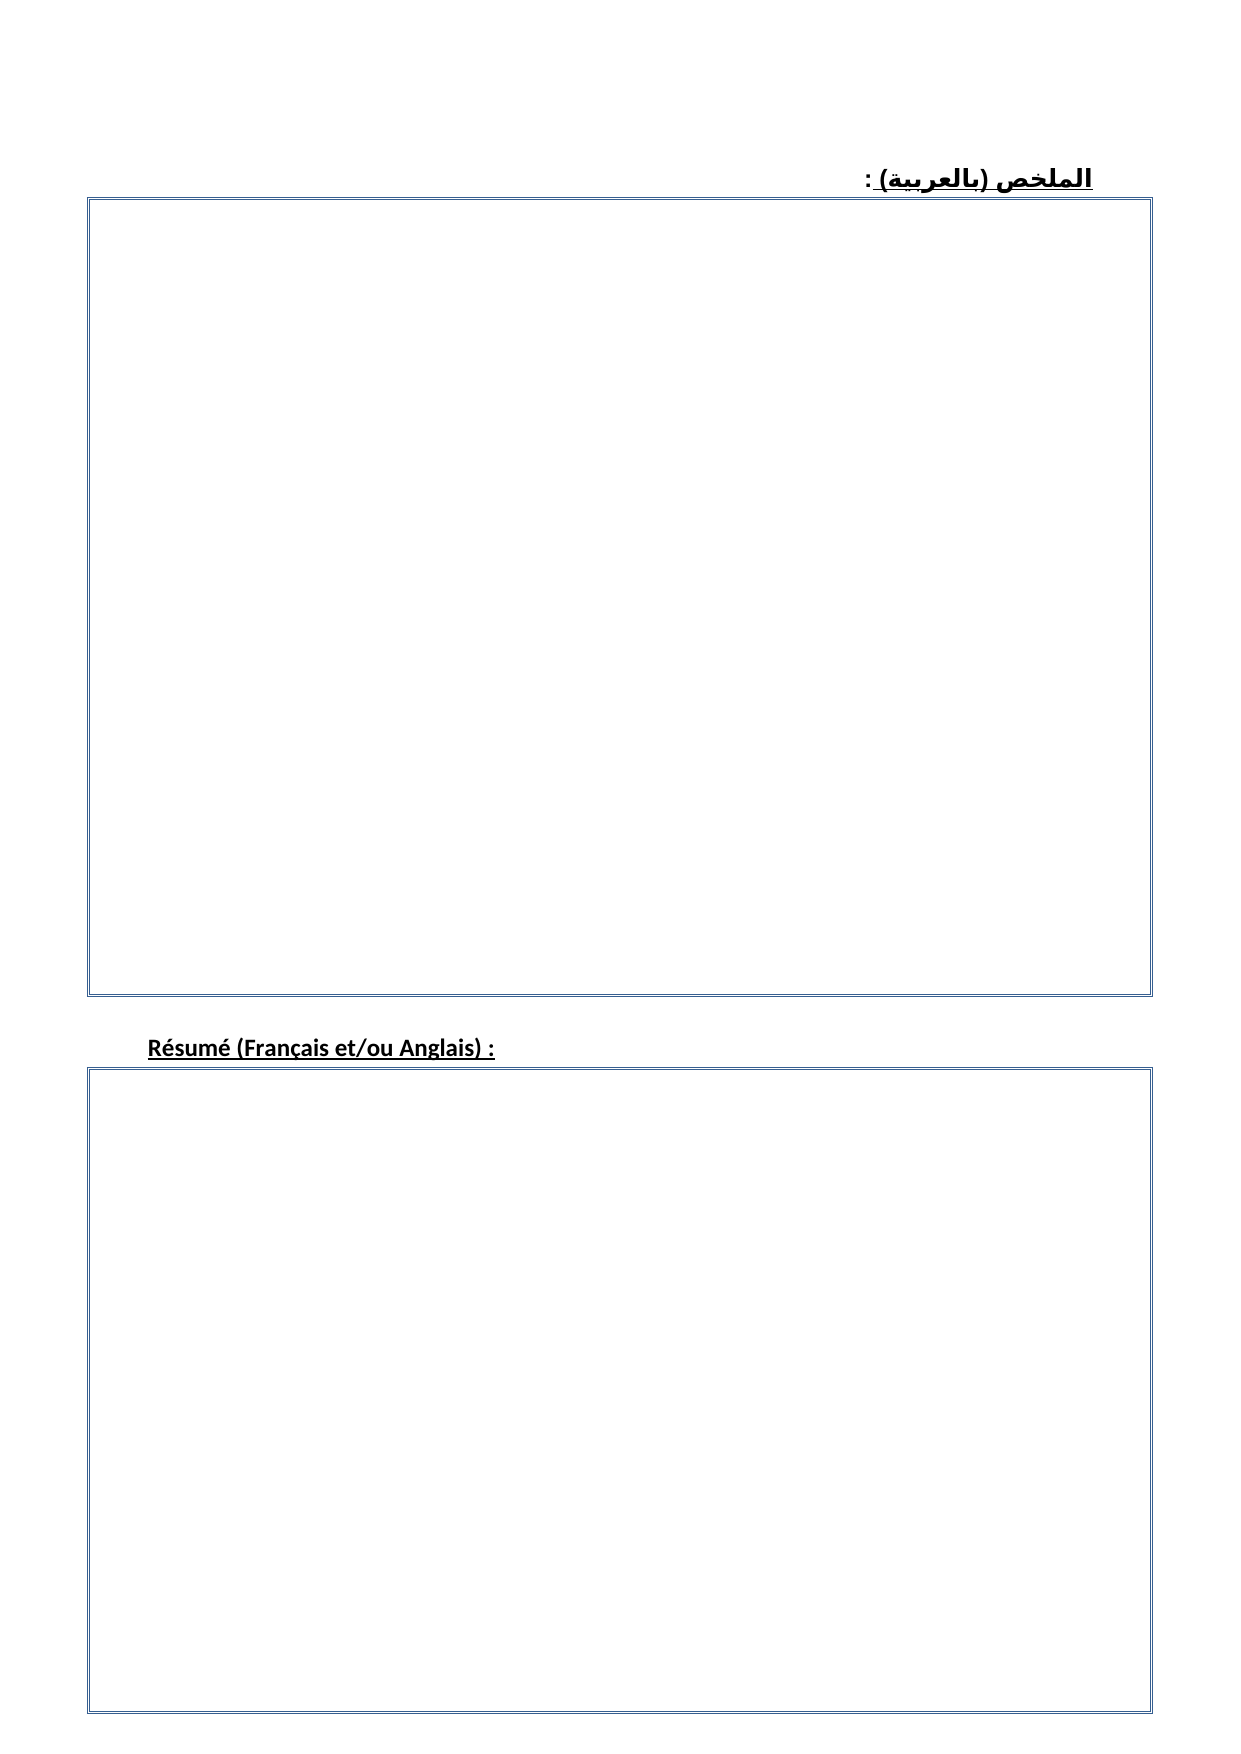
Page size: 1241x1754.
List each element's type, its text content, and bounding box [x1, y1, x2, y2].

text Résumé (Français et/ou Anglais) : [148, 1032, 1093, 1062]
table_header [90, 200, 1150, 994]
table_header [90, 1070, 1150, 1711]
text الملخص (بالعربية) : [148, 164, 1093, 193]
